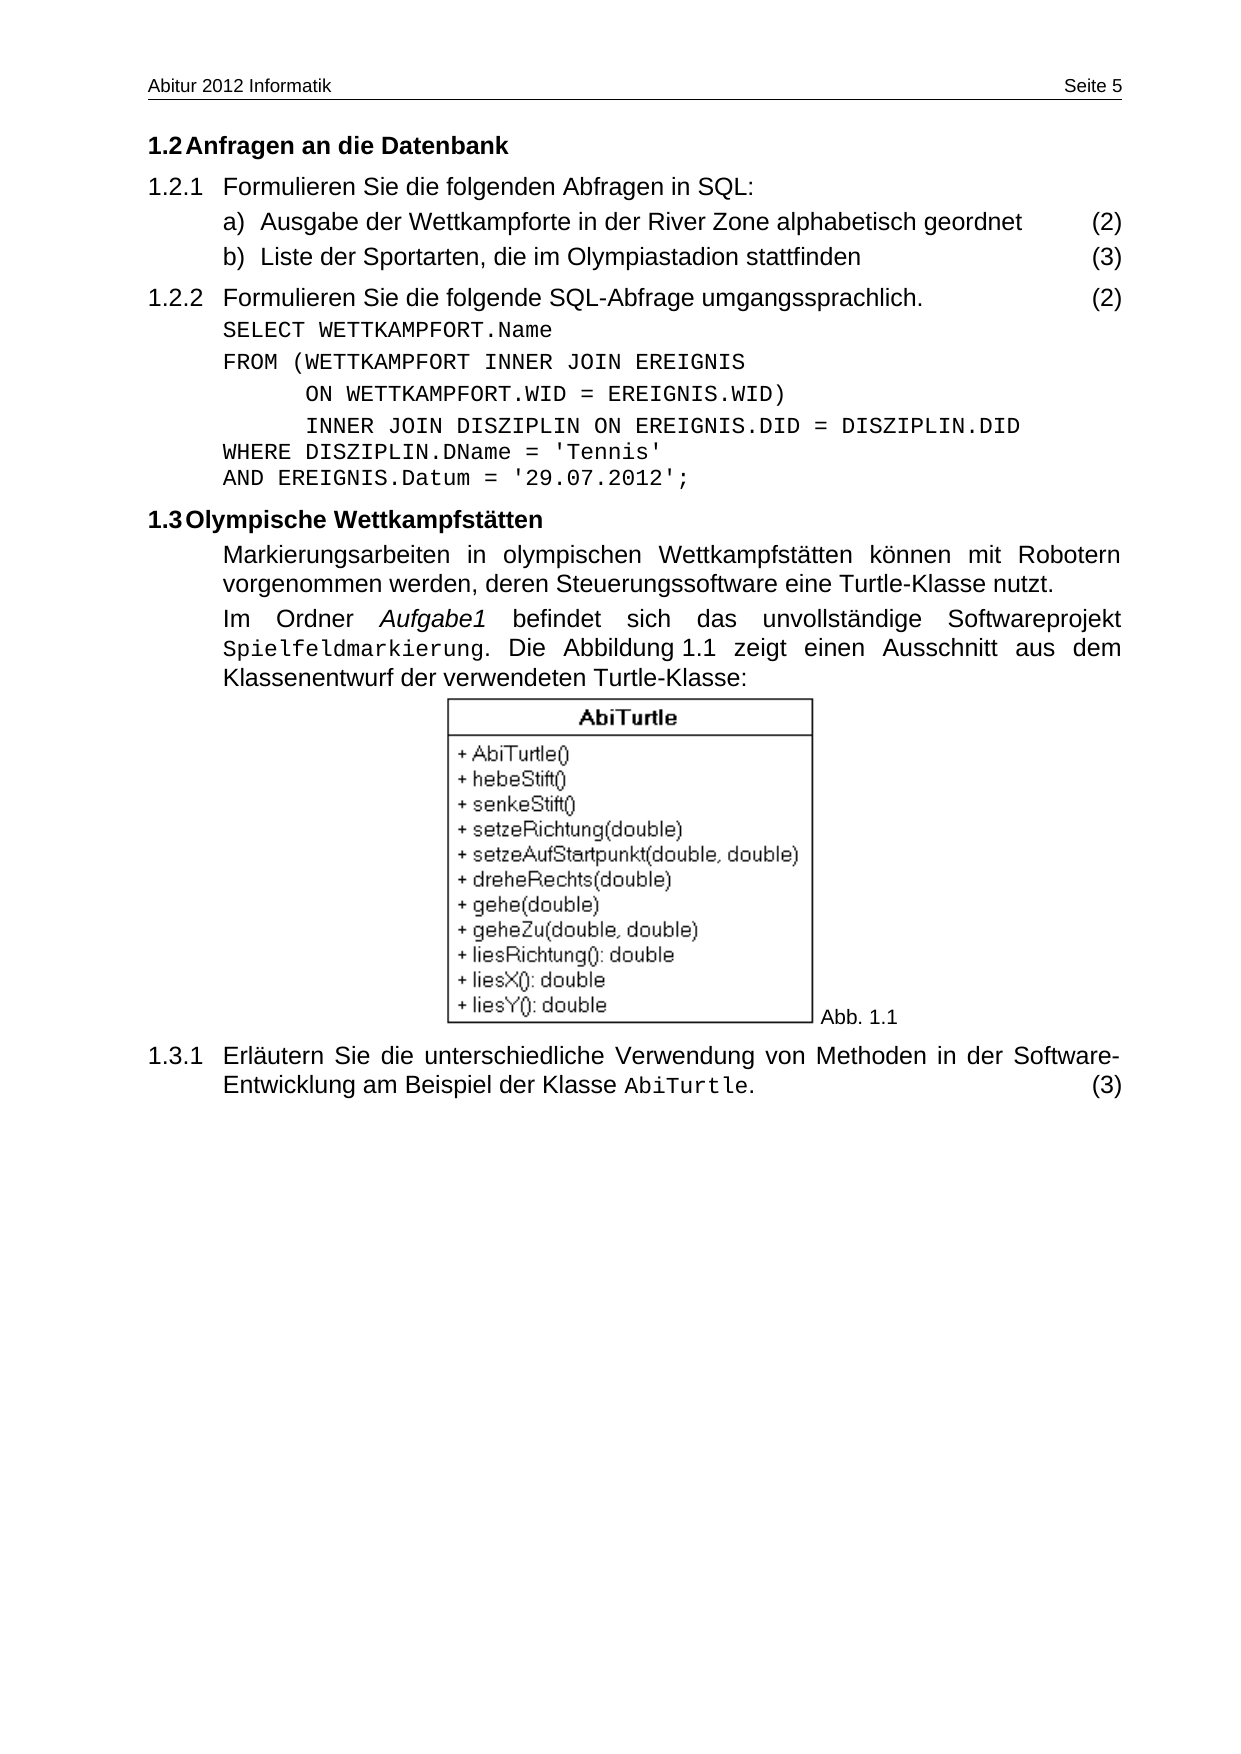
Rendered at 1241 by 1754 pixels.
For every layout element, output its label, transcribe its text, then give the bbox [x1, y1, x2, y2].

subtitle Olympische Wettkampfstätten [148, 505, 1122, 534]
list ON WETTKAMPFORT.WID = EREIGNIS.WID) [223, 382, 1122, 408]
list INNER JOIN DISZIPLIN ON EREIGNIS.DID = DISZIPLIN.DID WHERE DISZIPLIN.DName = ′Tennis′ AND EREIGNIS.Datum = ′29.07.2012′; [223, 415, 1122, 492]
list FROM (WETTKAMPFORT INNER JOIN EREIGNIS [223, 350, 1122, 376]
text Markierungsarbeiten in olympischen Wettkampfstätten können mit Robotern vorgenommen werden, deren Steuerungssoftware eine Turtle-Klasse nutzt. [223, 540, 1122, 597]
text Liste der Sportarten, die im Olympiastadion stattfinden (3) [223, 242, 1122, 271]
list SELECT WETTKAMPFORT.Name [223, 318, 1122, 344]
subtitle Formulieren Sie die folgenden Abfragen in SQL: [148, 172, 1122, 201]
subtitle Formulieren Sie die folgende SQL-Abfrage umgangssprachlich. (2) [148, 283, 1122, 312]
subtitle Erläutern Sie die unterschiedliche Verwendung von Methoden in der Software-Entwicklung am Beispiel der Klasse AbiTurtle. (3) [148, 1041, 1122, 1100]
text Ausgabe der Wettkampforte in der River Zone alphabetisch geordnet (2) [223, 207, 1122, 236]
picture [447, 697, 815, 1025]
text Im Ordner Aufgabe1 befindet sich das unvollständige Softwareprojekt Spielfeldmarkierung. Die Abbildung 1.1 zeigt einen Ausschnitt aus dem Klassenentwurf der verwendeten Turtle-Klasse: [223, 604, 1122, 692]
subtitle Anfragen an die Datenbank [148, 131, 1122, 159]
